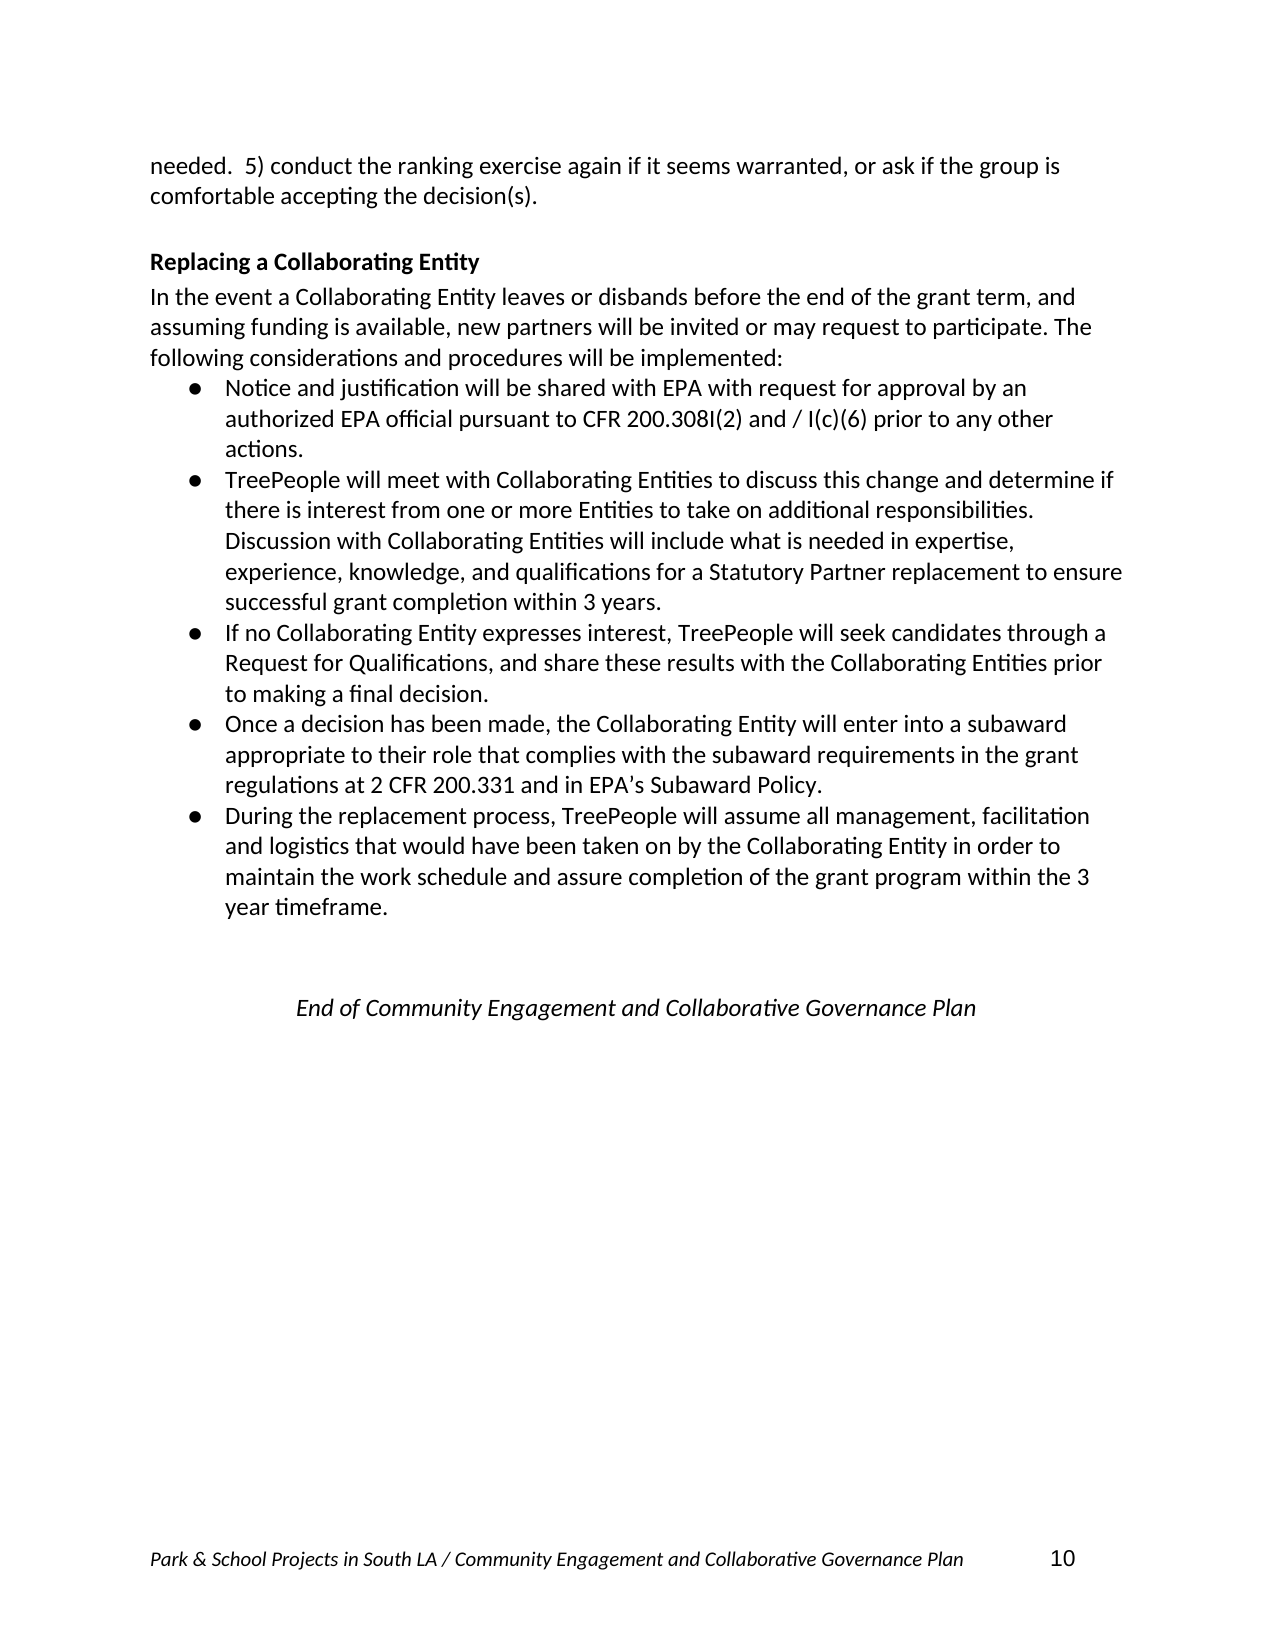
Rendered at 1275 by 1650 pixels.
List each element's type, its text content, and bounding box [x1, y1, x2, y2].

text Replacing a Collaborating Entity [150, 246, 1125, 277]
list TreePeople will meet with Collaborating Entities to discuss this change and determine if there is interest from one or more Entities to take on additional responsibilities. Discussion with Collaborating Entities will include what is needed in expertise, experience, knowledge, and qualifications for a Statutory Partner replacement to ensure successful grant completion within 3 years. [187, 464, 1125, 617]
text End of Community Engagement and Collaborative Governance Plan [150, 992, 1125, 1022]
list Once a decision has been made, the Collaborating Entity will enter into a subaward appropriate to their role that complies with the subaward requirements in the grant regulations at 2 CFR 200.331 and in EPA’s Subaward Policy. [187, 708, 1125, 800]
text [150, 150, 1125, 211]
list Notice and justification will be shared with EPA with request for approval by an authorized EPA official pursuant to CFR 200.308I(2) and / I(c)(6) prior to any other actions. [187, 373, 1125, 464]
text In the event a Collaborating Entity leaves or disbands before the end of the grant term, and assuming funding is available, new partners will be invited or may request to participate. The following considerations and procedures will be implemented: [150, 281, 1125, 373]
list During the replacement process, TreePeople will assume all management, facilitation and logistics that would have been taken on by the Collaborating Entity in order to maintain the work schedule and assure completion of the grant program within the 3 year timeframe. [187, 800, 1125, 922]
list If no Collaborating Entity expresses interest, TreePeople will seek candidates through a Request for Qualifications, and share these results with the Collaborating Entities prior to making a final decision. [187, 617, 1125, 708]
